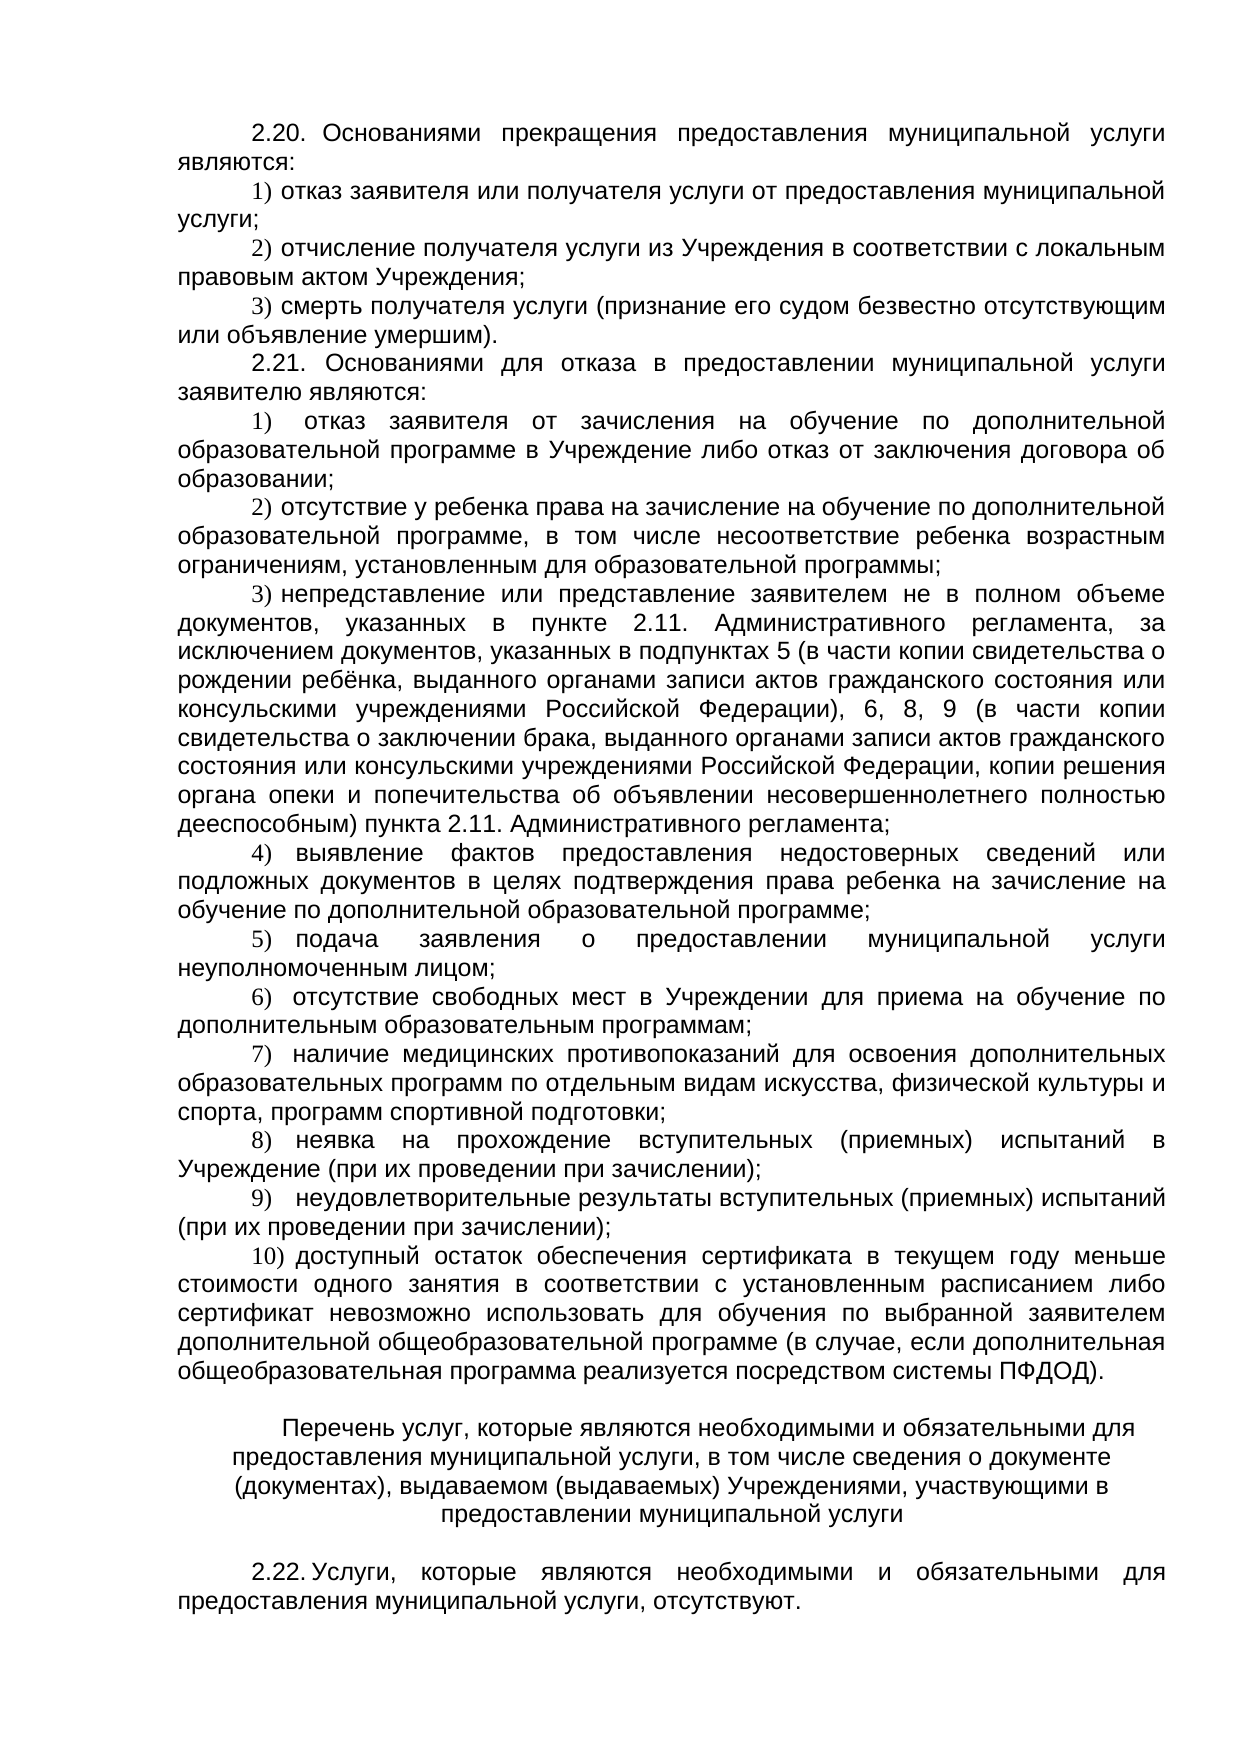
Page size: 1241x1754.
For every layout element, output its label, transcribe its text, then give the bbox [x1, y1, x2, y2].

list Услуги, которые являются необходимыми и обязательными для предоставления муниципальной услуги, отсутствуют. [177, 1557, 1167, 1614]
list неудовлетворительные результаты вступительных (приемных) испытаний (при их проведении при зачислении); [177, 1183, 1167, 1241]
text Перечень услуг, которые являются необходимыми и обязательными для предоставления муниципальной услуги, в том числе сведения о документе (документах), выдаваемом (выдаваемых) Учреждениями, участвующими в предоставлении муниципальной услуги [177, 1413, 1167, 1528]
list доступный остаток обеспечения сертификата в текущем году меньше стоимости одного занятия в соответствии с установленным расписанием либо сертификат невозможно использовать для обучения по выбранной заявителем дополнительной общеобразовательной программе (в случае, если дополнительная общеобразовательная программа реализуется посредством системы ПФДОД). [177, 1241, 1167, 1384]
list Основаниями прекращения предоставления муниципальной услуги являются: [177, 118, 1167, 176]
list отказ заявителя или получателя услуги от предоставления муниципальной услуги; [177, 176, 1167, 233]
list отчисление получателя услуги из Учреждения в соответствии с локальным правовым актом Учреждения; [177, 233, 1167, 291]
list отсутствие свободных мест в Учреждении для приема на обучение по дополнительным образовательным программам; [177, 981, 1167, 1039]
list выявление фактов предоставления недостоверных сведений или подложных документов в целях подтверждения права ребенка на зачисление на обучение по дополнительной образовательной программе; [177, 837, 1167, 924]
list Основаниями для отказа в предоставлении муниципальной услуги заявителю являются: [177, 348, 1167, 406]
list отсутствие у ребенка права на зачисление на обучение по дополнительной образовательной программе, в том числе несоответствие ребенка возрастным ограничениям, установленным для образовательной программы; [177, 492, 1167, 579]
list наличие медицинских противопоказаний для освоения дополнительных образовательных программ по отдельным видам искусства, физической культуры и спорта, программ спортивной подготовки; [177, 1039, 1167, 1125]
list подача заявления о предоставлении муниципальной услуги неуполномоченным лицом; [177, 924, 1167, 981]
list отказ заявителя от зачисления на обучение по дополнительной образовательной программе в Учреждение либо отказ от заключения договора об образовании; [177, 406, 1167, 492]
list непредставление или представление заявителем не в полном объеме документов, указанных в пункте 2.11. Административного регламента, за исключением документов, указанных в подпунктах 5 (в части копии свидетельства о рождении ребёнка, выданного органами записи актов гражданского состояния или консульскими учреждениями Российской Федерации), 6, 8, 9 (в части копии свидетельства о заключении брака, выданного органами записи актов гражданского состояния или консульскими учреждениями Российской Федерации, копии решения органа опеки и попечительства об объявлении несовершеннолетнего полностью дееспособным) пункта 2.11. Административного регламента; [177, 579, 1167, 837]
list смерть получателя услуги (признание его судом безвестно отсутствующим или объявление умершим). [177, 291, 1167, 348]
list неявка на прохождение вступительных (приемных) испытаний в Учреждение (при их проведении при зачислении); [177, 1125, 1167, 1183]
